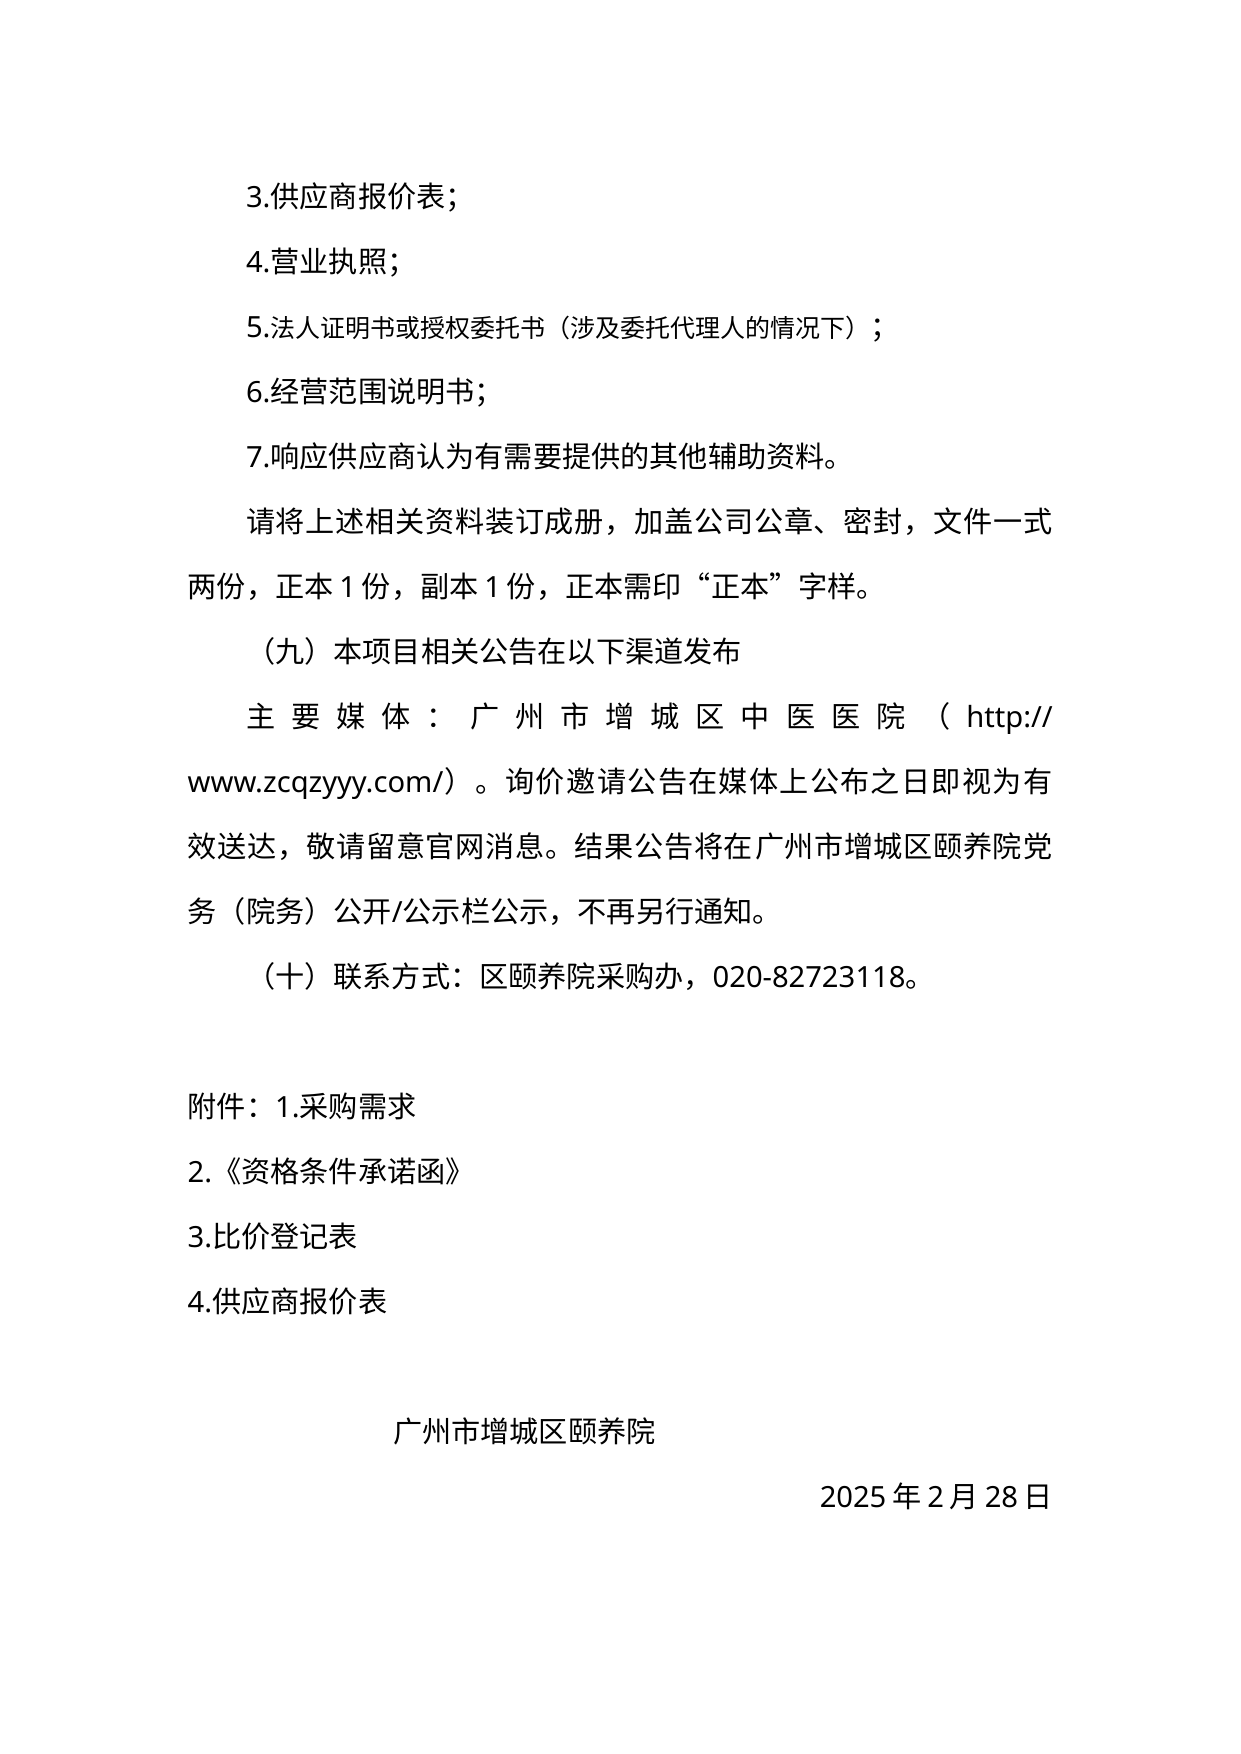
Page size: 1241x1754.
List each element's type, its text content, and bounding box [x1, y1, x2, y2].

text （十）联系方式：区颐养院采购办，020-82723118。 [187, 942, 1053, 1007]
text 请将上述相关资料装订成册，加盖公司公章、密封，文件一式两份，正本1份，副本1份，正本需印“正本”字样。 [187, 487, 1053, 617]
text 4.营业执照； [187, 227, 1053, 292]
text 4.供应商报价表 [187, 1267, 1053, 1332]
text 7.响应供应商认为有需要提供的其他辅助资料。 [187, 422, 1053, 487]
text 广州市增城区颐养院 [187, 1397, 1053, 1462]
text 3.供应商报价表； [187, 162, 1053, 227]
text （九）本项目相关公告在以下渠道发布 [187, 617, 1053, 682]
text 2025年2月28日 [187, 1462, 1053, 1527]
text 5.法人证明书或授权委托书（涉及委托代理人的情况下）； [187, 292, 1053, 357]
text 主要媒体：广州市增城区中医医院（http://www.zcqzyyy.com/）。询价邀请公告在媒体上公布之日即视为有效送达，敬请留意官网消息。结果公告将在广州市增城区颐养院党务（院务）公开/公示栏公示，不再另行通知。 [187, 682, 1053, 942]
text 附件：1.采购需求 [187, 1072, 1053, 1137]
text 6.经营范围说明书； [187, 357, 1053, 422]
text 2.《资格条件承诺函》 [187, 1137, 1053, 1202]
text 3.比价登记表 [187, 1202, 1053, 1267]
